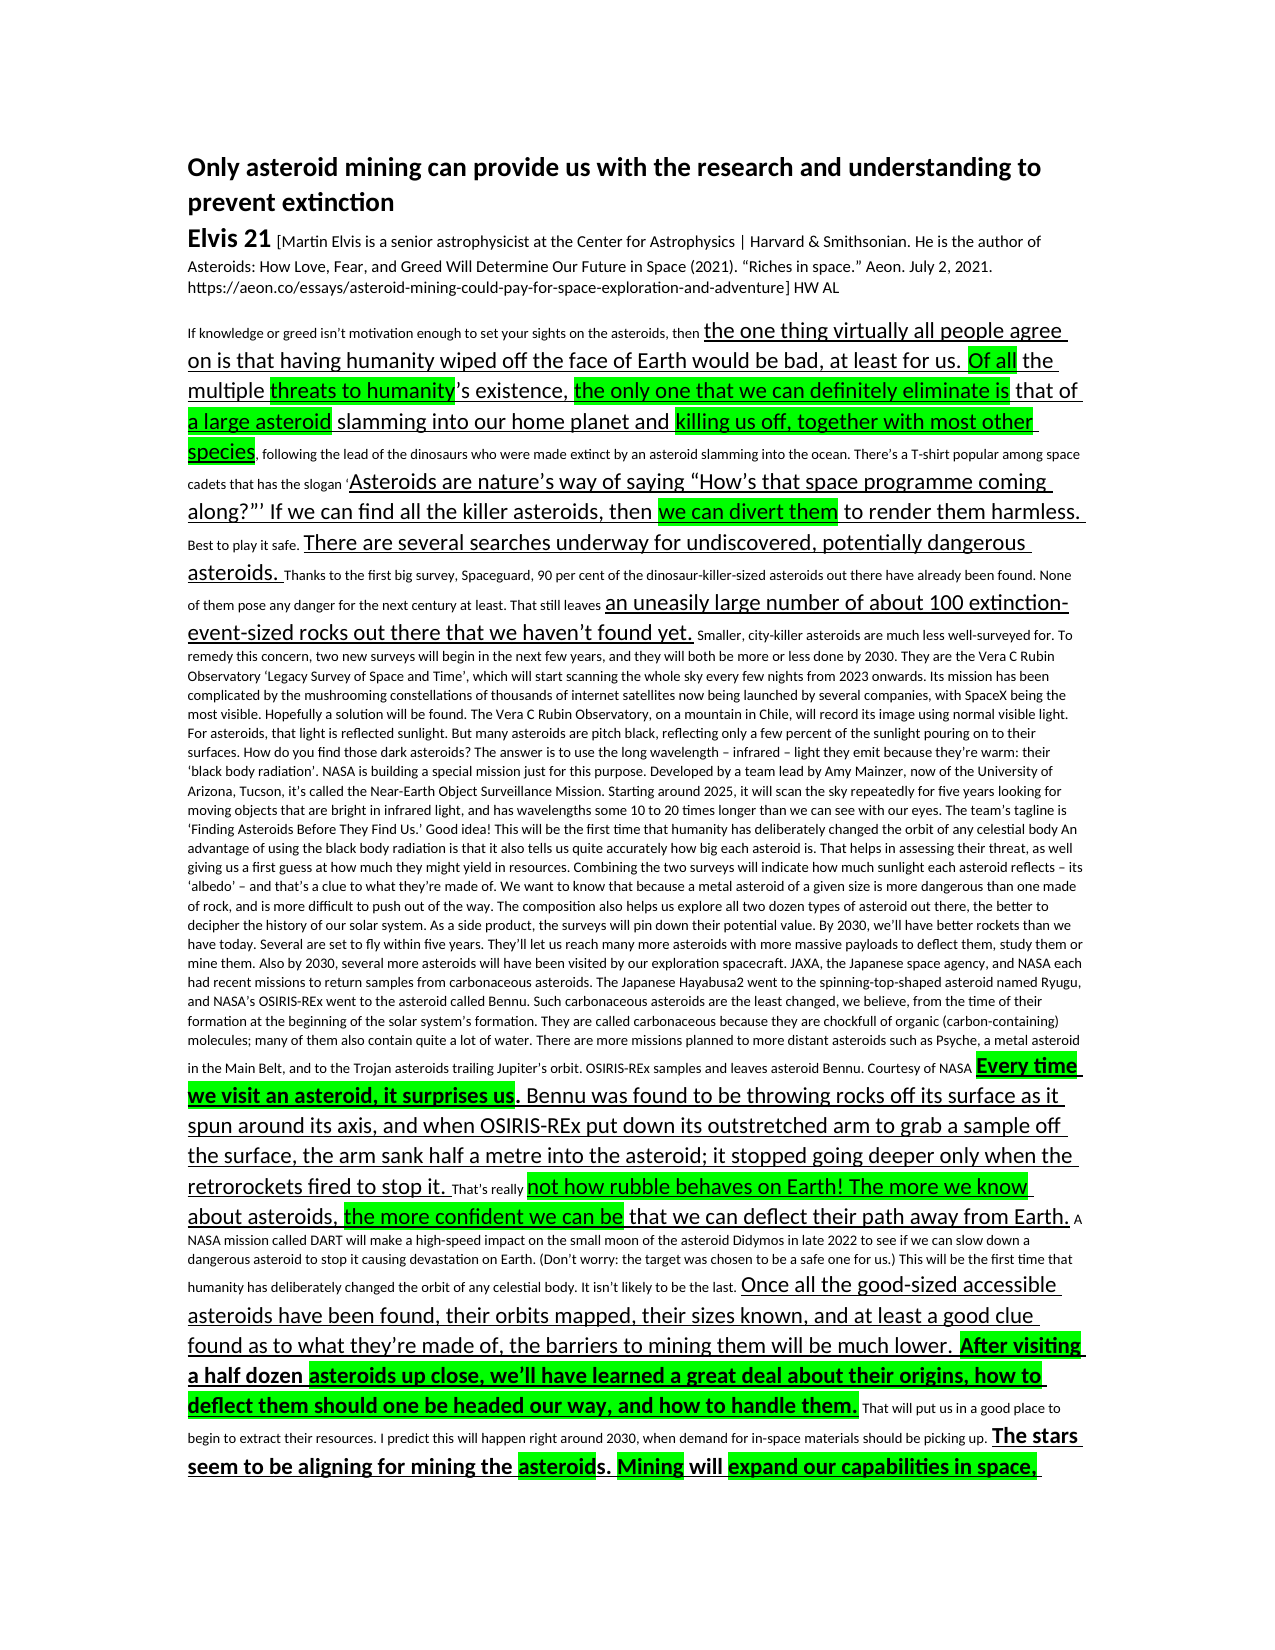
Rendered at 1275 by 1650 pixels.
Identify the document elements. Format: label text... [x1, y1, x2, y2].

subtitle Only asteroid mining can provide us with the research and understanding to prevent extinction [187, 150, 1087, 219]
text Elvis 21 [Martin Elvis is a senior astrophysicist at the Center for Astrophysics | Harvard & Smithsonian. He is the author of Asteroids: How Love, Fear, and Greed Will Determine Our Future in Space (2021). “Riches in space.” Aeon. July 2, 2021. https://aeon.co/essays/asteroid-mining-could-pay-for-space-exploration-and-adventure] HW AL [187, 221, 1087, 298]
